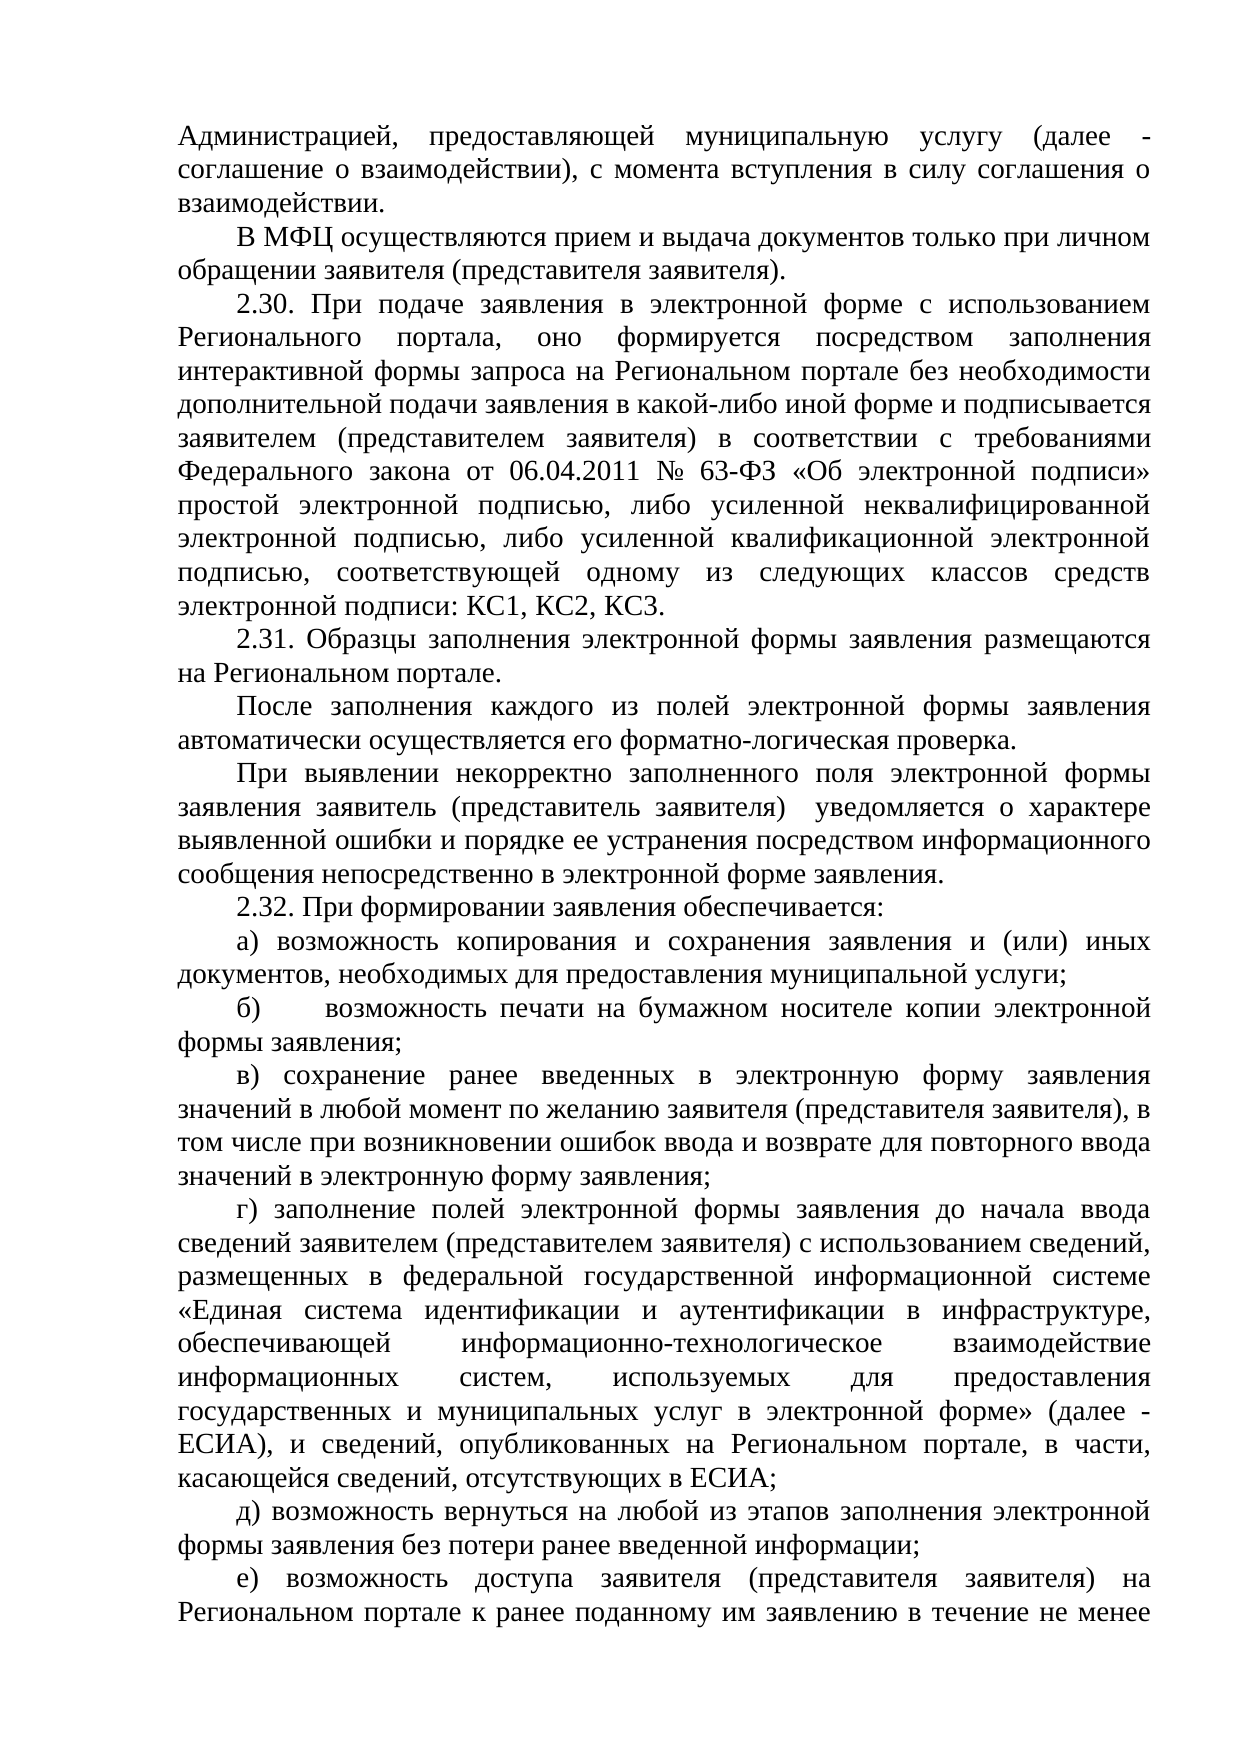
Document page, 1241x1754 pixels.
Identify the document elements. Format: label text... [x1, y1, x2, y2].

list д) возможность вернуться на любой из этапов заполнения электронной формы заявления без потери ранее введенной информации; [177, 1493, 1152, 1560]
list б) возможность печати на бумажном носителе копии электронной формы заявления; [177, 990, 1152, 1057]
list В МФЦ осуществляются прием и выдача документов только при личном обращении заявителя (представителя заявителя). [177, 219, 1152, 286]
list 2.32. При формировании заявления обеспечивается: [177, 889, 1152, 923]
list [177, 1560, 1152, 1627]
list При выявлении некорректно заполненного поля электронной формы заявления заявитель (представитель заявителя) уведомляется о характере выявленной ошибки и порядке ее устранения посредством информационного сообщения непосредственно в электронной форме заявления. [177, 755, 1152, 889]
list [177, 118, 1152, 219]
list 2.30. При подаче заявления в электронной форме с использованием Регионального портала, оно формируется посредством заполнения интерактивной формы запроса на Региональном портале без необходимости дополнительной подачи заявления в какой-либо иной форме и подписывается заявителем (представителем заявителя) в соответствии с требованиями Федерального закона от 06.04.2011 № 63-ФЗ «Об электронной подписи» простой электронной подписью, либо усиленной неквалифицированной электронной подписью, либо усиленной квалификационной электронной подписью, соответствующей одному из следующих классов средств электронной подписи: КС1, КС2, КС3. [177, 286, 1152, 621]
list а) возможность копирования и сохранения заявления и (или) иных документов, необходимых для предоставления муниципальной услуги; [177, 923, 1152, 990]
list г) заполнение полей электронной формы заявления до начала ввода сведений заявителем (представителем заявителя) с использованием сведений, размещенных в федеральной государственной информационной системе «Единая система идентификации и аутентификации в инфраструктуре, обеспечивающей информационно-технологическое взаимодействие информационных систем, используемых для предоставления государственных и муниципальных услуг в электронной форме» (далее - ЕСИА), и сведений, опубликованных на Региональном портале, в части, касающейся сведений, отсутствующих в ЕСИА; [177, 1191, 1152, 1493]
list 2.31. Образцы заполнения электронной формы заявления размещаются на Региональном портале. [177, 621, 1152, 688]
list После заполнения каждого из полей электронной формы заявления автоматически осуществляется его форматно-логическая проверка. [177, 688, 1152, 755]
list в) сохранение ранее введенных в электронную форму заявления значений в любой момент по желанию заявителя (представителя заявителя), в том числе при возникновении ошибок ввода и возврате для повторного ввода значений в электронную форму заявления; [177, 1057, 1152, 1191]
